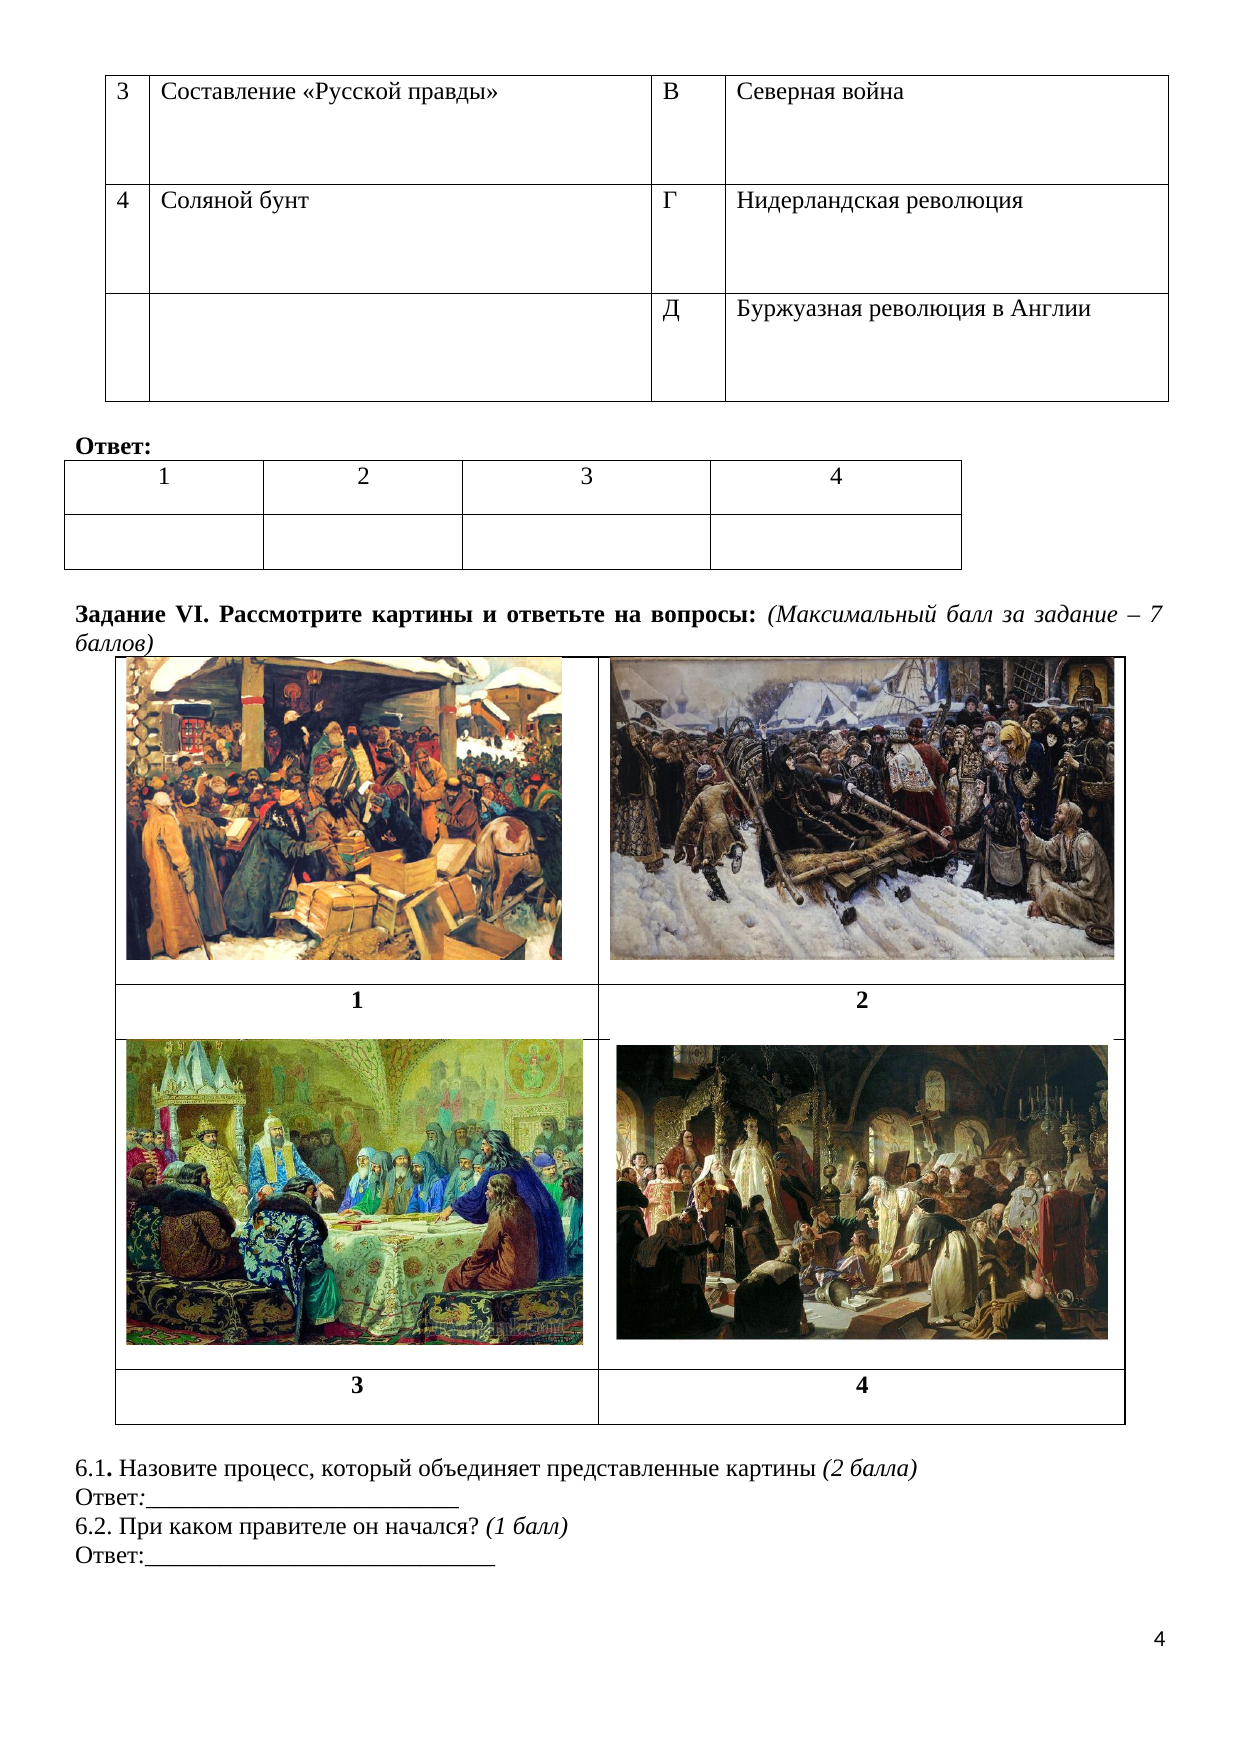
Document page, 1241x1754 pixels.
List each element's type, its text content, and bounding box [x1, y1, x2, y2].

text 6.1. Назовите процесс, который объединяет представленные картины (2 балла) [75, 1453, 1165, 1482]
table_cell Составление «Русской правды» [150, 76, 651, 184]
table_cell [65, 515, 263, 569]
picture [126, 1039, 584, 1345]
text Ответ:_________________________ [75, 1482, 1165, 1511]
table_header 1 [65, 461, 263, 514]
picture [126, 657, 562, 960]
table_cell [463, 515, 710, 569]
table_cell [150, 294, 651, 401]
table_header 4 [711, 461, 961, 514]
text 6.2. При каком правителе он начался? (1 балл) [75, 1511, 1165, 1540]
table_cell [599, 1040, 1124, 1369]
table_cell 1 [116, 985, 598, 1039]
table_cell Д [652, 294, 725, 401]
table_header 2 [264, 461, 462, 514]
table_cell [711, 515, 961, 569]
table_cell 3 [116, 1370, 598, 1424]
table_header 3 [463, 461, 710, 514]
table_cell 4 [106, 185, 149, 292]
table_cell Соляной бунт [150, 185, 651, 292]
table_cell Буржуазная революция в Англии [726, 294, 1168, 401]
table_header [599, 658, 1124, 984]
text Ответ:____________________________ [75, 1540, 1165, 1568]
table_cell [106, 294, 149, 401]
table_header [116, 658, 598, 984]
picture [610, 657, 1115, 960]
table_cell В [652, 76, 725, 184]
text Ответ: [75, 431, 1165, 460]
table_cell Г [652, 185, 725, 292]
table_cell [116, 1040, 598, 1369]
table_cell 2 [599, 985, 1124, 1039]
table_cell Нидерландская революция [726, 185, 1168, 292]
table_cell [264, 515, 462, 569]
text Задание VI. Рассмотрите картины и ответьте на вопросы: (Максимальный балл за задание – 7 баллов) [75, 599, 1165, 656]
picture [610, 1039, 1114, 1345]
table_cell 3 [106, 76, 149, 184]
table_cell 4 [599, 1370, 1124, 1424]
table_cell Северная война [726, 76, 1168, 184]
